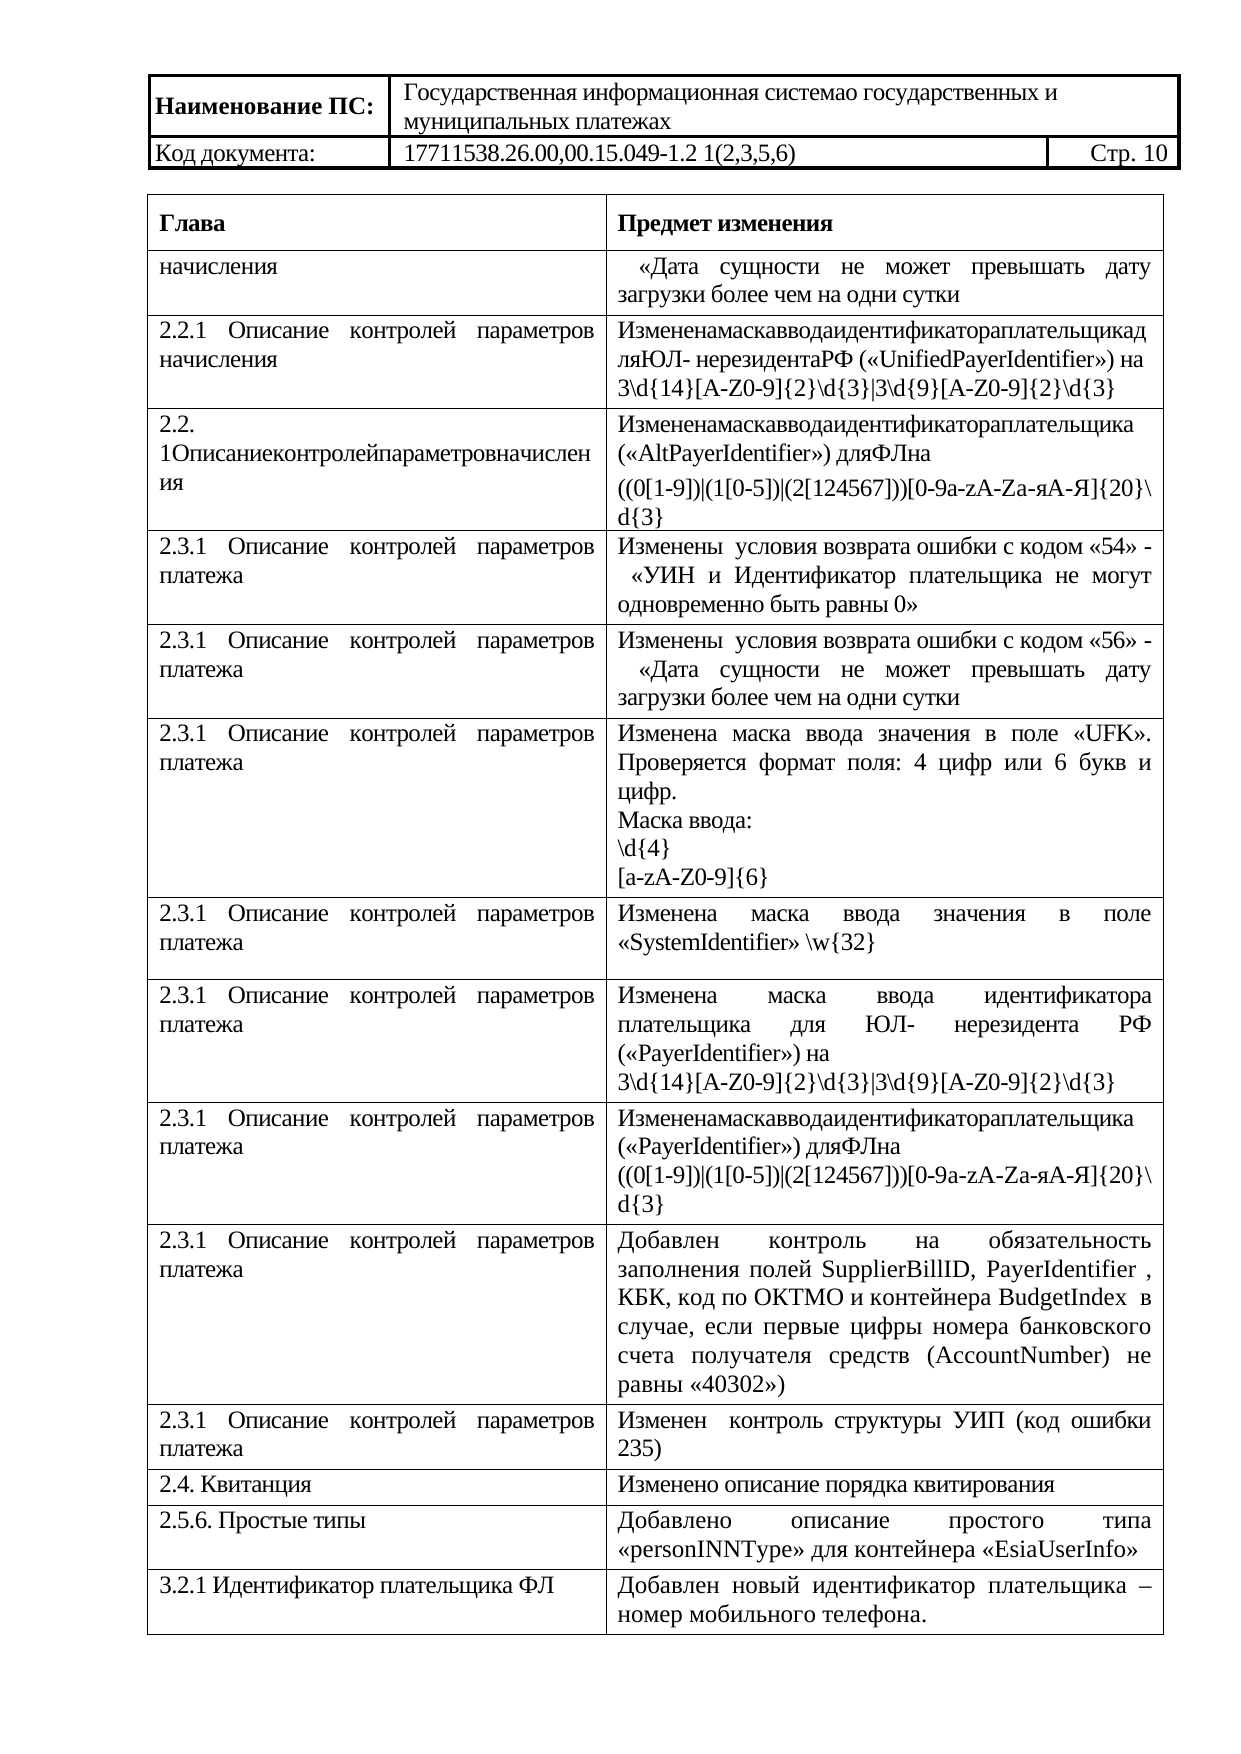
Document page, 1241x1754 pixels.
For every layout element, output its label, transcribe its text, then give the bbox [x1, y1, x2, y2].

table_cell Изменены условия возврата ошибки с кодом «54» - «УИН и Идентификатор плательщика не могут одновременно быть равны 0» [607, 531, 1163, 624]
table_cell 3.2.1 Идентификатор плательщика ФЛ [148, 1570, 606, 1634]
table_cell 2.2.1Описаниеконтролейпараметровначисления [148, 409, 606, 530]
table_cell Изменены условия возврата ошибки с кодом «56» - «Дата сущности не может превышать дату загрузки более чем на одни сутки [607, 625, 1163, 717]
table_cell 2.3.1 Описание контролей параметров платежа [148, 531, 606, 624]
table_cell 2.3.1 Описание контролей параметров платежа [148, 1103, 606, 1224]
table_cell Изменена маска ввода значения в поле «SystemIdentifier» \w{32} [607, 898, 1163, 979]
table_header Предмет изменения [607, 195, 1163, 250]
table_cell Добавлено описание простого типа «personINNType» для контейнера «EsiaUserInfo» [607, 1506, 1163, 1569]
table_cell 2.5.6. Простые типы [148, 1506, 606, 1569]
table_cell 2.3.1 Описание контролей параметров платежа [148, 898, 606, 979]
table_cell Добавлен новый идентификатор плательщика – номер мобильного телефона. [607, 1570, 1163, 1634]
table_cell Изменено описание порядка квитирования [607, 1470, 1163, 1504]
table_header Глава [148, 195, 606, 250]
table_cell 2.4. Квитанция [148, 1470, 606, 1504]
table_cell Изменена маска ввода значения в поле «UFK». Проверяется формат поля: 4 цифр или 6 букв и цифр. Маска ввода: \d{4} [a-zA-Z0-9]{6} [607, 719, 1163, 897]
table_cell 2.3.1 Описание контролей параметров платежа [148, 719, 606, 897]
table_cell 2.3.1 Описание контролей параметров платежа [148, 1405, 606, 1468]
table_cell 2.2.1 Описание контролей параметров начисления [148, 316, 606, 408]
table_cell ИзмененамаскавводаидентификатораплательщикадляЮЛ- нерезидентаРФ («UnifiedPayerIdentifier») на 3\d{14}[A-Z0-9]{2}\d{3}|3\d{9}[A-Z0-9]{2}\d{3} [607, 316, 1163, 408]
table_cell Измененамаскавводаидентификатораплательщика («PayerIdentifier») дляФЛна ((0[1-9])|(1[0-5])|(2[124567]))[0-9a-zA-Zа-яА-Я]{20}\d{3} [607, 1103, 1163, 1224]
table_cell Измененамаскавводаидентификатораплательщика («AltPayerIdentifier») дляФЛна ((0[1-9])|(1[0-5])|(2[124567]))[0-9a-zA-Zа-яА-Я]{20}\d{3} [607, 409, 1163, 530]
table_cell Изменена маска ввода идентификатора плательщика для ЮЛ- нерезидента РФ («PayerIdentifier») на 3\d{14}[A-Z0-9]{2}\d{3}|3\d{9}[A-Z0-9]{2}\d{3} [607, 980, 1163, 1102]
table_cell 2.3.1 Описание контролей параметров платежа [148, 980, 606, 1102]
table_cell Изменен контроль структуры УИП (код ошибки 235) [607, 1405, 1163, 1468]
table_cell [148, 251, 606, 314]
table_cell 2.3.1 Описание контролей параметров платежа [148, 1225, 606, 1404]
table_cell Добавлен контроль на обязательность заполнения полей SupplierBillID, PayerIdentifier , КБК, код по ОКТМО и контейнера BudgetIndex в случае, если первые цифры номера банковского счета получателя средств (AccountNumber) не равны «40302») [607, 1225, 1163, 1404]
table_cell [607, 251, 1163, 314]
table_cell 2.3.1 Описание контролей параметров платежа [148, 625, 606, 717]
